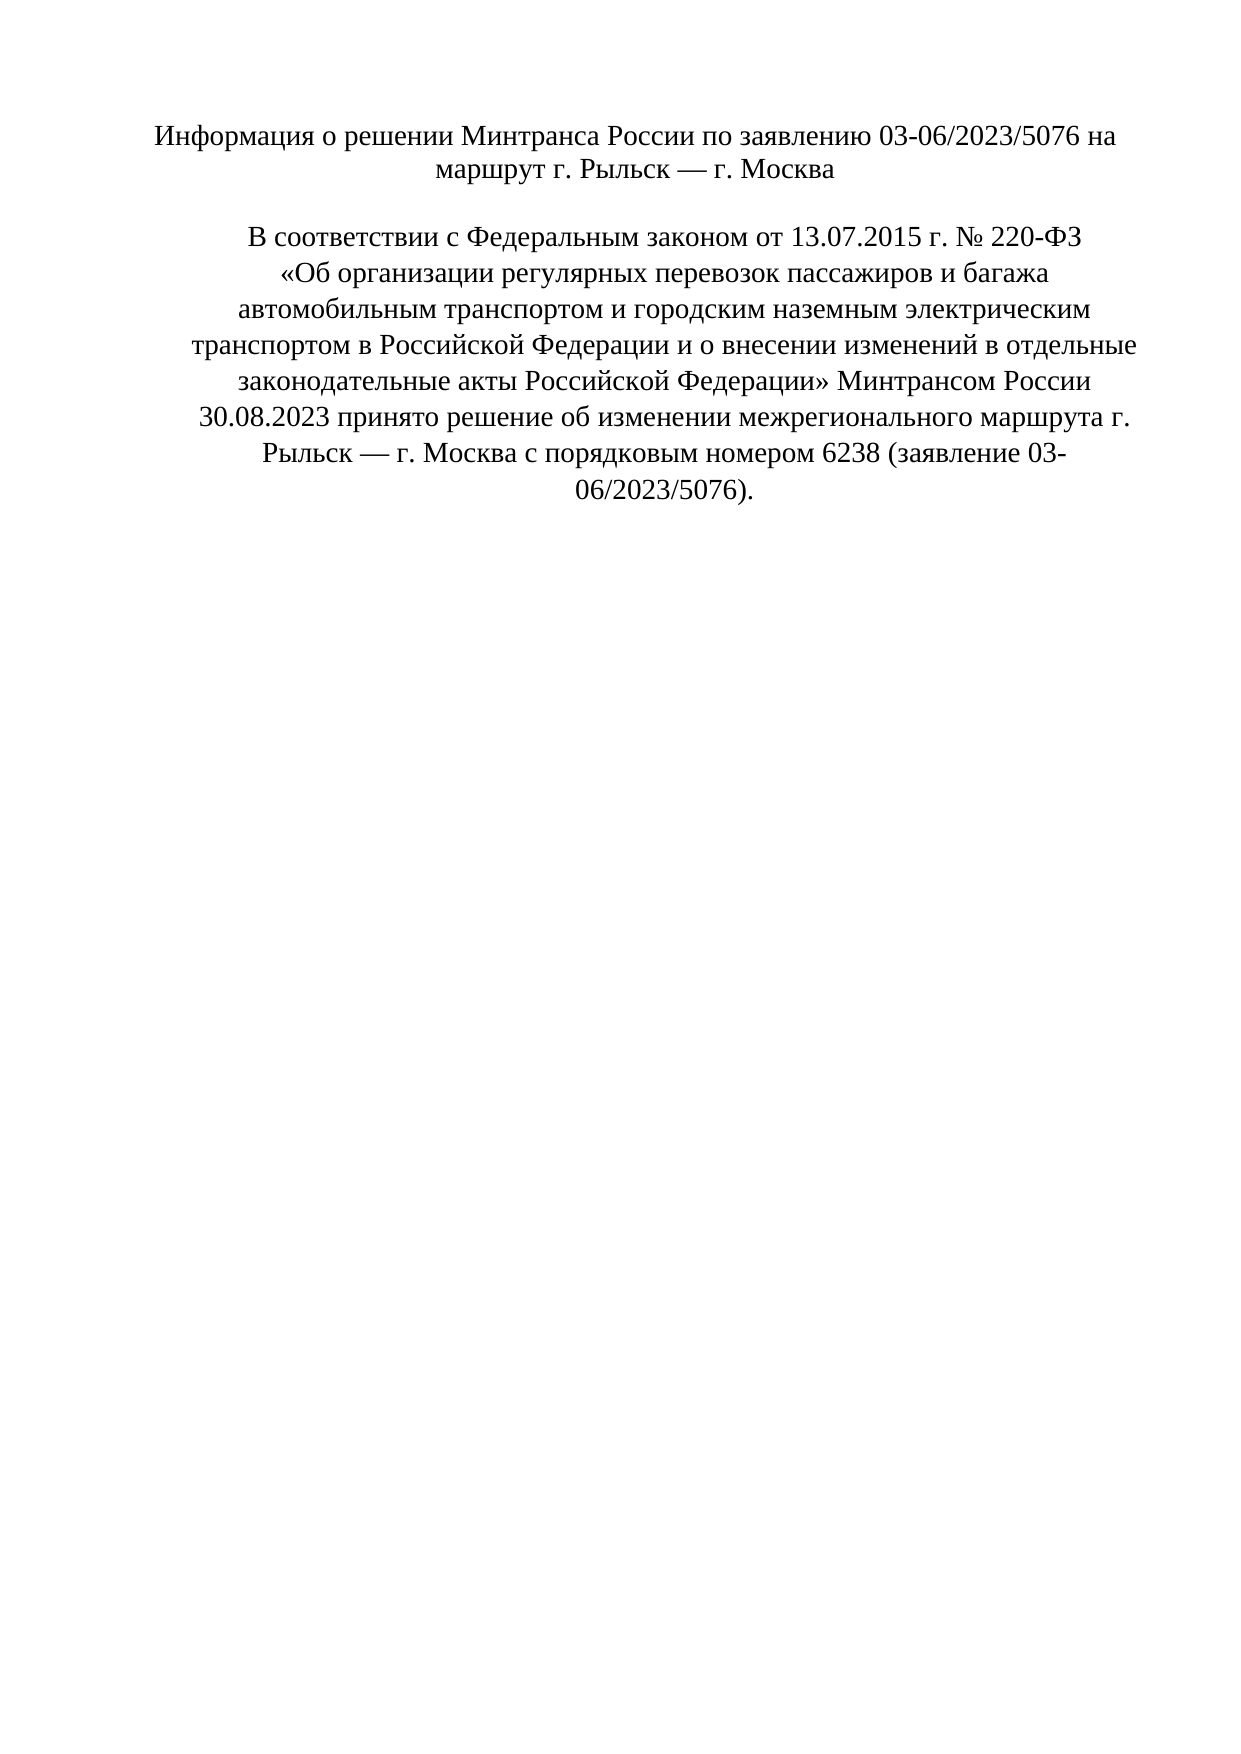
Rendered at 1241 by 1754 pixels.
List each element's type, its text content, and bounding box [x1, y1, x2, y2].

text В соответствии с Федеральным законом от 13.07.2015 г. № 220-ФЗ «Об организации регулярных перевозок пассажиров и багажа автомобильным транспортом и городским наземным электрическим транспортом в Российской Федерации и о внесении изменений в отдельные законодательные акты Российской Федерации» Минтрансом России 30.08.2023 принято решение об изменении межрегионального маршрута г. Рыльск — г. Москва с порядковым номером 6238 (заявление 03-06/2023/5076). [177, 219, 1152, 505]
text Информация о решении Минтранса России по заявлению 03-06/2023/5076 на маршрут г. Рыльск — г. Москва [118, 118, 1152, 185]
